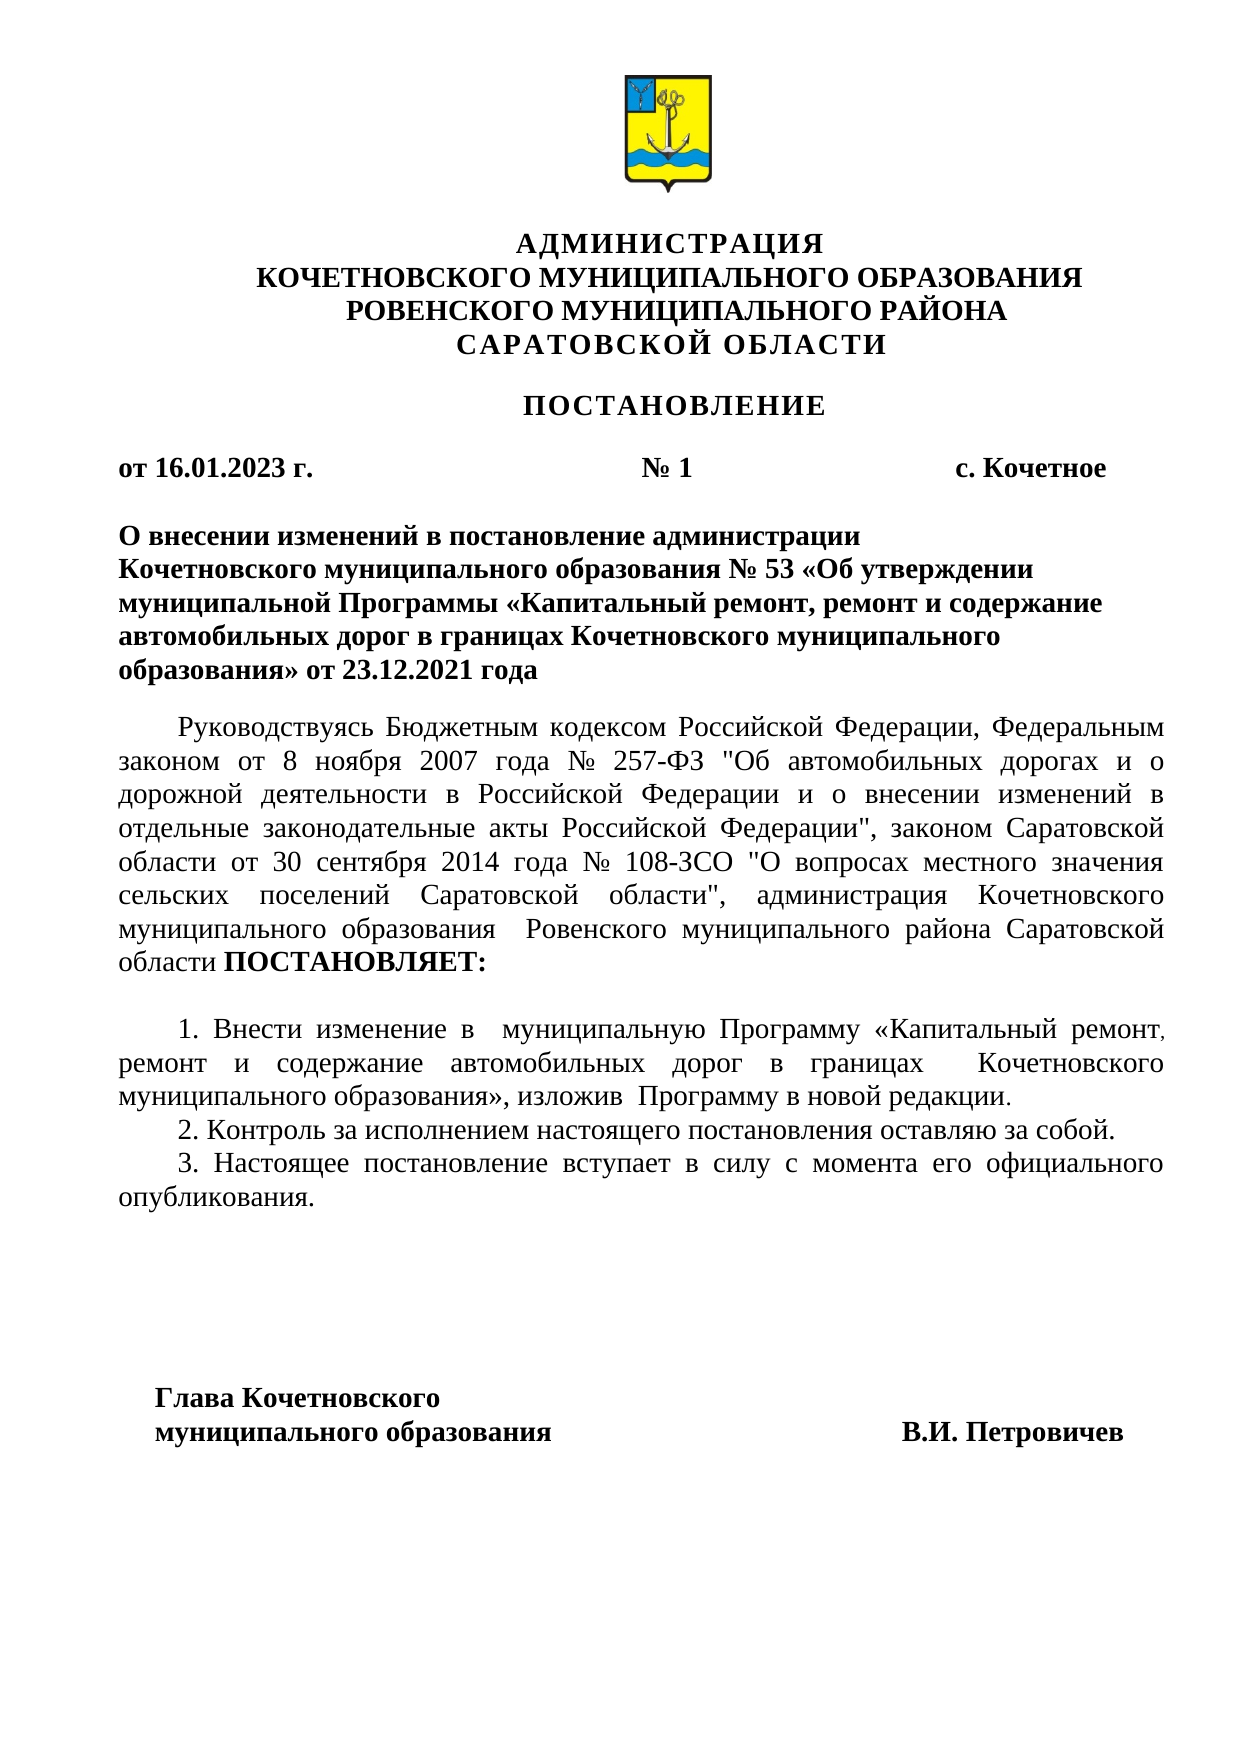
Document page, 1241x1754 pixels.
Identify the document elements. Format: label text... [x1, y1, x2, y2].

text САРАТОВСКОЙ ОБЛАСТИ [118, 327, 1184, 360]
subtitle Кочетновского муниципального образования № 53 «Об утверждении муниципальной Программы «Капитальный ремонт, ремонт и содержание автомобильных дорог в границах Кочетновского муниципального образования» от 23.12.2021 года [118, 551, 1165, 685]
text 2. Контроль за исполнением настоящего постановления оставляю за собой. [118, 1112, 1165, 1146]
text муниципального образования В.И. Петровичев [118, 1414, 1165, 1447]
subtitle О внесении изменений в постановление администрации [118, 518, 1165, 551]
text 1. Внести изменение в муниципальную Программу «Капитальный ремонт, ремонт и содержание автомобильных дорог в границах Кочетновского муниципального образования», изложив Программу в новой редакции. [118, 1011, 1165, 1112]
text 3. Настоящее постановление вступает в силу с момента его официального опубликования. [118, 1146, 1165, 1213]
text Глава Кочетновского [118, 1380, 1165, 1414]
text АДМИНИСТРАЦИЯ [118, 226, 1165, 260]
text Руководствуясь Бюджетным кодексом Российской Федерации, Федеральным законом от 8 ноября 2007 года № 257-ФЗ "Об автомобильных дорогах и о дорожной деятельности в Российской Федерации и о внесении изменений в отдельные законодательные акты Российской Федерации", законом Саратовской области от 30 сентября 2014 года № 108-ЗСО "О вопросах местного значения сельских поселений Саратовской области", администрация Кочетновского муниципального образования Ровенского муниципального района Саратовской области ПОСТАНОВЛЯЕТ: [118, 709, 1165, 978]
text КОЧЕТНОВСКОГО МУНИЦИПАЛЬНОГО ОБРАЗОВАНИЯ [118, 260, 1184, 293]
text РОВЕНСКОГО МУНИЦИПАЛЬНОГО РАЙОНА [118, 293, 1184, 327]
subtitle от 16.01.2023 г. № 1 с. Кочетное [118, 451, 1165, 484]
text ПОСТАНОВЛЕНИЕ [118, 388, 1165, 422]
picture [624, 75, 712, 193]
